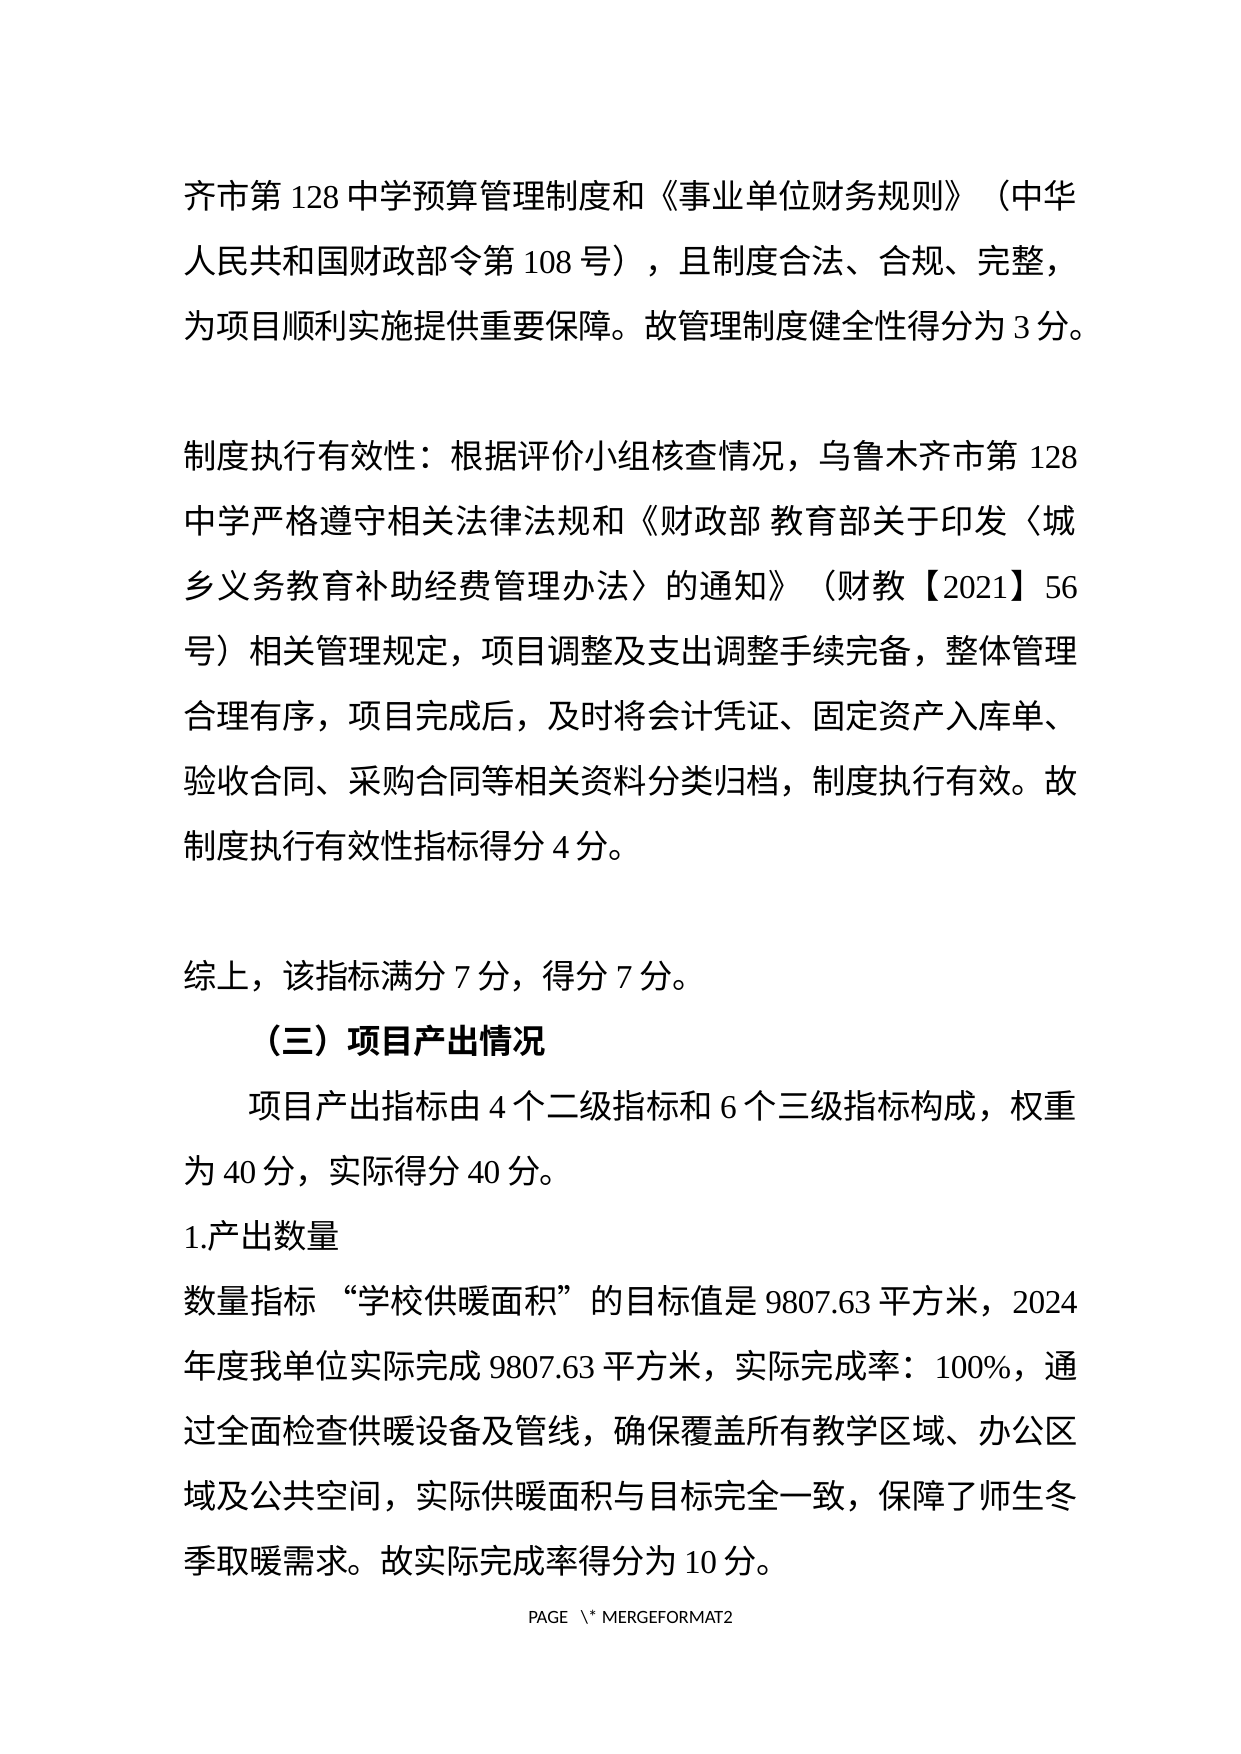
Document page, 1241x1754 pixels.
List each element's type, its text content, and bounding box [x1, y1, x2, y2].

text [183, 1072, 1078, 1592]
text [183, 162, 1078, 1007]
text （三）项目产出情况 [183, 1007, 1078, 1072]
